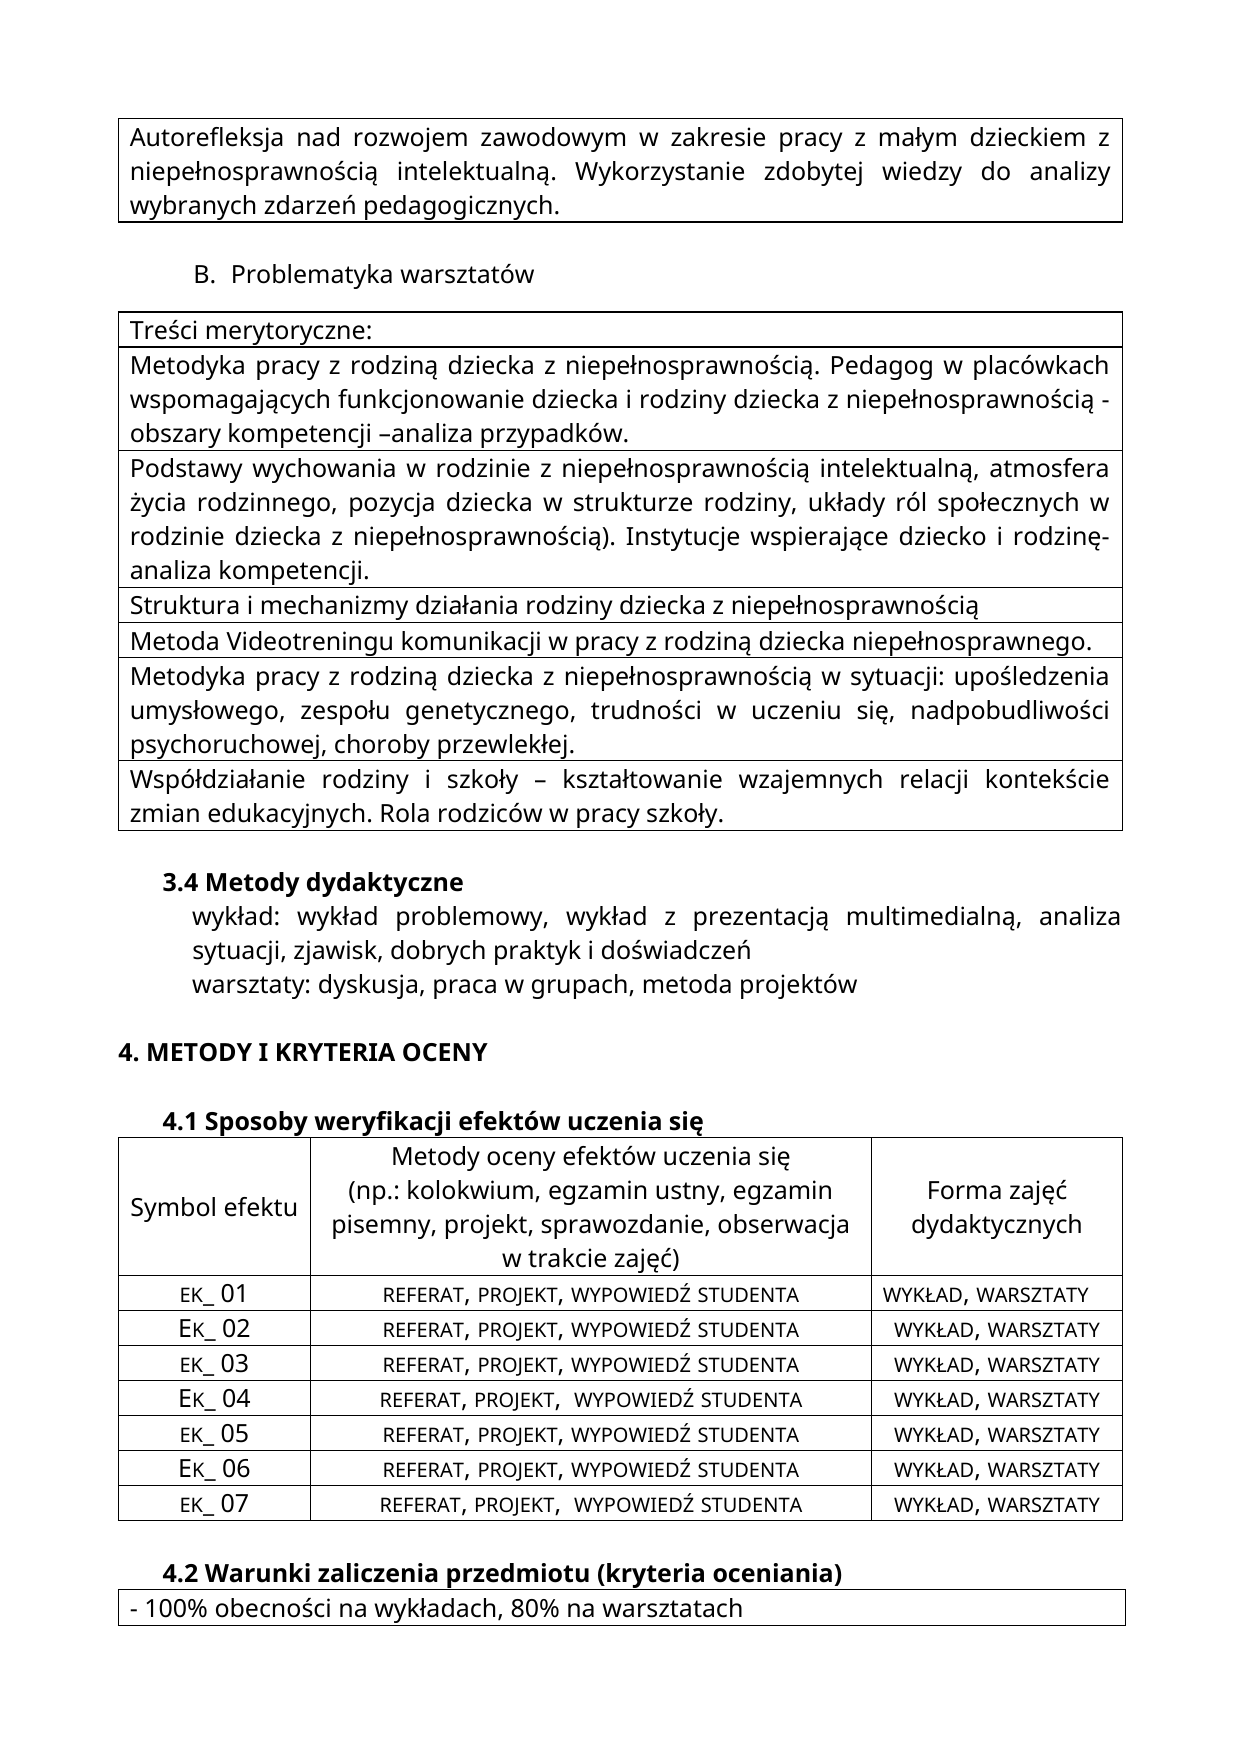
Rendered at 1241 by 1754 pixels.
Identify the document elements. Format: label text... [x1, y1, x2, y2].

text 4.2 Warunki zaliczenia przedmiotu (kryteria oceniania) [162, 1555, 1122, 1589]
table_cell Podstawy wychowania w rodzinie z niepełnosprawnością intelektualną, atmosfera życia rodzinnego, pozycja dziecka w strukturze rodziny, układy ról społecznych w rodzinie dziecka z niepełnosprawnością). Instytucje wspierające dziecko i rodzinę- analiza kompetencji. [119, 451, 1122, 587]
table_cell referat, projekt, wypowiedź studenta [311, 1346, 871, 1380]
table_cell Metoda Videotreningu komunikacji w pracy z rodziną dziecka niepełnosprawnego. [119, 623, 1122, 657]
table_cell referat, projekt, wypowiedź studenta [311, 1276, 871, 1309]
table_cell Ek_ 04 [119, 1381, 310, 1415]
table_cell Autorefleksja nad rozwojem zawodowym w zakresie pracy z małym dzieckiem z niepełnosprawnością intelektualną. Wykorzystanie zdobytej wiedzy do analizy wybranych zdarzeń pedagogicznych. [119, 119, 1122, 221]
table_cell Metodyka pracy z rodziną dziecka z niepełnosprawnością. Pedagog w placówkach wspomagających funkcjonowanie dziecka i rodziny dziecka z niepełnosprawnością -obszary kompetencji –analiza przypadków. [119, 348, 1122, 450]
table_cell wykład, warsztaty [872, 1311, 1122, 1345]
table_cell ek_ 03 [119, 1346, 310, 1380]
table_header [119, 1590, 1125, 1624]
table_cell wykład, warsztaty [872, 1416, 1122, 1450]
table_cell referat, projekt, wypowiedź studenta [311, 1451, 871, 1485]
text wykład: wykład problemowy, wykład z prezentacją multimedialną, analiza sytuacji, zjawisk, dobrych praktyk i doświadczeń [192, 899, 1122, 967]
text 3.4 Metody dydaktyczne [162, 865, 1122, 899]
table_cell Ek_ 06 [119, 1451, 310, 1485]
table_cell referat, projekt, wypowiedź studenta [311, 1416, 871, 1450]
table_cell ek_ 07 [119, 1486, 310, 1520]
table_header Forma zajęć dydaktycznych [872, 1138, 1122, 1274]
table_cell referat, projekt, wypowiedź studenta [311, 1381, 871, 1415]
table_cell ek_ 01 [119, 1276, 310, 1309]
table_cell referat, projekt, wypowiedź studenta [311, 1486, 871, 1520]
table_header Symbol efektu [119, 1138, 310, 1274]
table_header Treści merytoryczne: [119, 313, 1122, 346]
text warsztaty: dyskusja, praca w grupach, metoda projektów [118, 967, 1122, 1001]
list Problematyka warsztatów [193, 256, 1122, 291]
table_cell Struktura i mechanizmy działania rodziny dziecka z niepełnosprawnością [119, 588, 1122, 622]
table_cell Współdziałanie rodziny i szkoły – kształtowanie wzajemnych relacji kontekście zmian edukacyjnych. Rola rodziców w pracy szkoły. [119, 761, 1122, 829]
table_cell ek_ 05 [119, 1416, 310, 1450]
table_cell referat, projekt, wypowiedź studenta [311, 1311, 871, 1345]
text 4.1 Sposoby weryfikacji efektów uczenia się [162, 1103, 1122, 1137]
table_cell wykład, warsztaty [872, 1451, 1122, 1485]
table_cell wykład, warsztaty [872, 1276, 1122, 1309]
table_cell Ek_ 02 [119, 1311, 310, 1345]
table_header Metody oceny efektów uczenia się (np.: kolokwium, egzamin ustny, egzamin pisemny, projekt, sprawozdanie, obserwacja w trakcie zajęć) [311, 1138, 871, 1274]
table_cell wykład, warsztaty [872, 1381, 1122, 1415]
table_cell Metodyka pracy z rodziną dziecka z niepełnosprawnością w sytuacji: upośledzenia umysłowego, zespołu genetycznego, trudności w uczeniu się, nadpobudliwości psychoruchowej, choroby przewlekłej. [119, 658, 1122, 760]
table_cell wykład, warsztaty [872, 1346, 1122, 1380]
text 4. METODY I KRYTERIA OCENY [118, 1035, 1122, 1069]
table_cell wykład, warsztaty [872, 1486, 1122, 1520]
